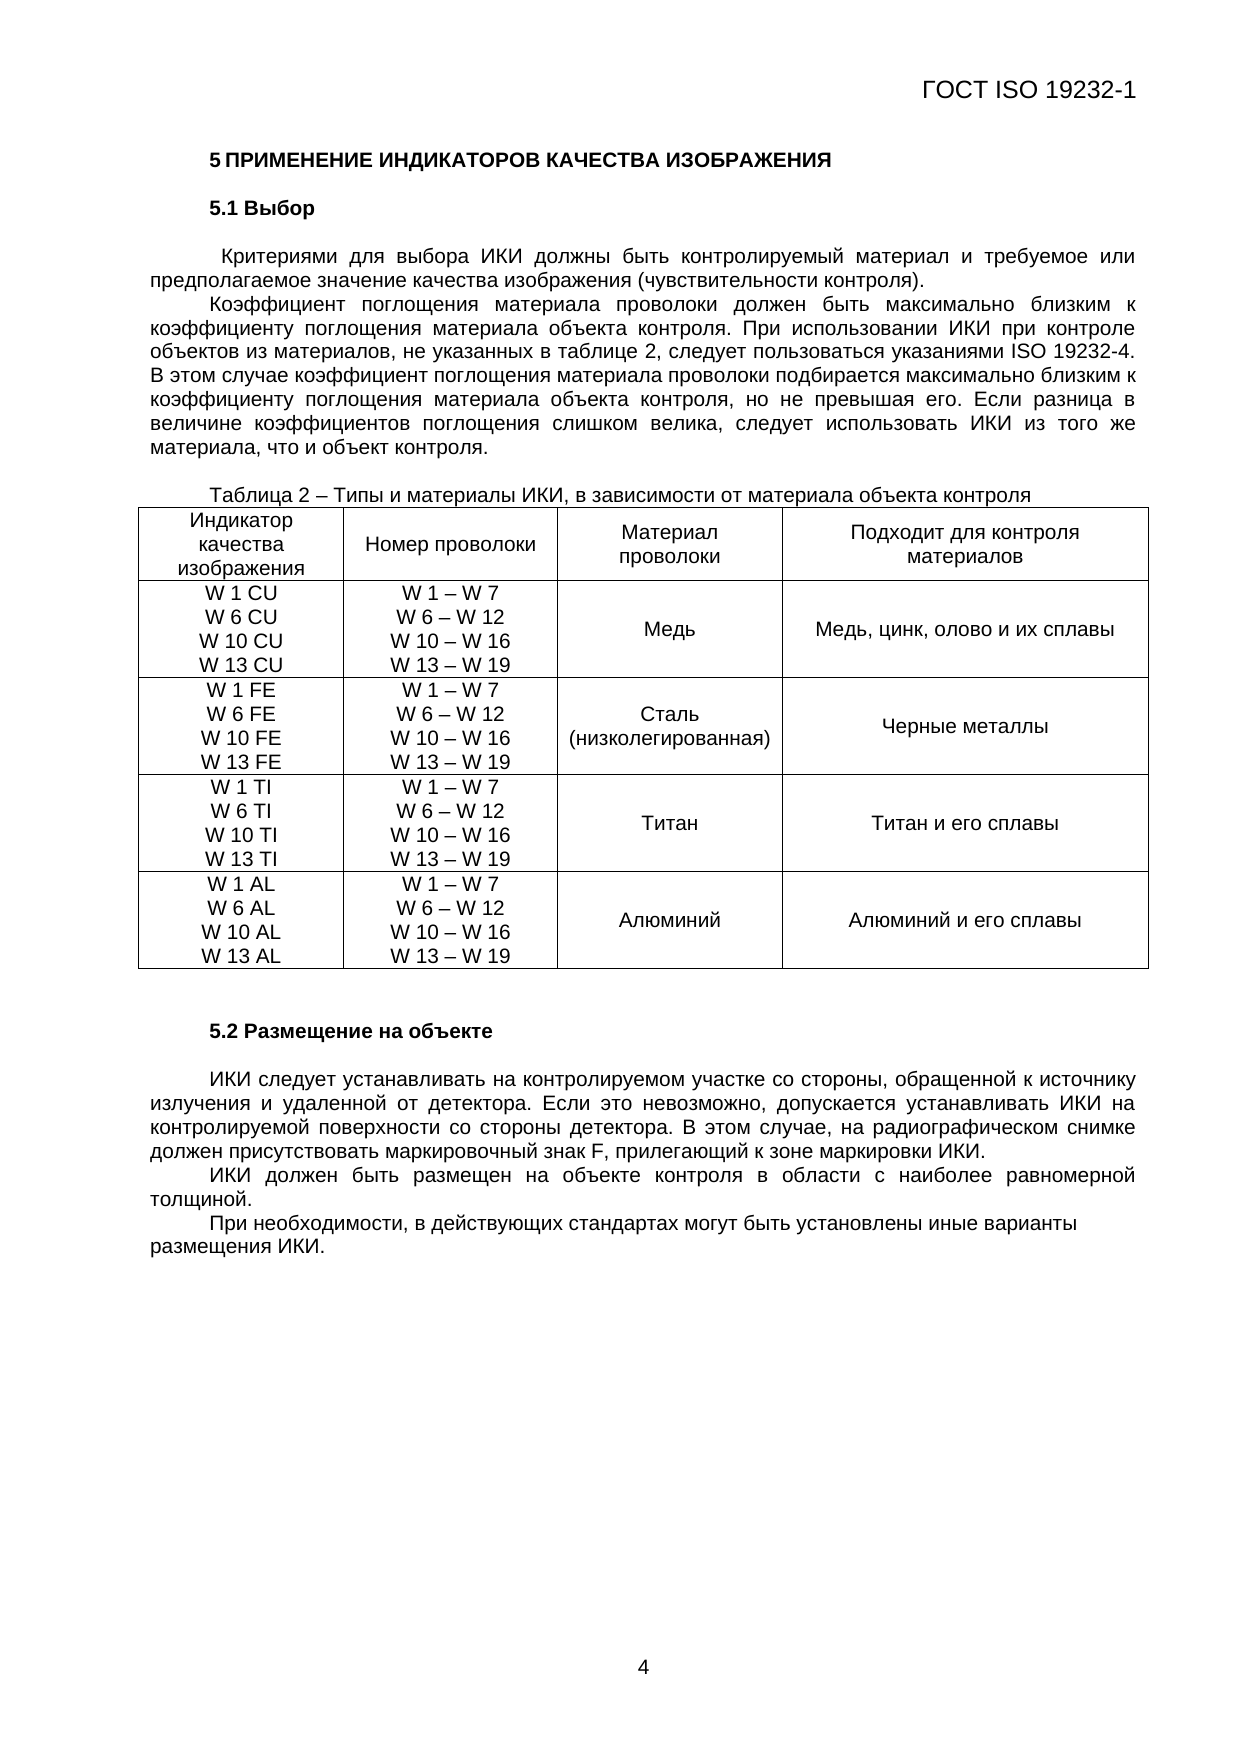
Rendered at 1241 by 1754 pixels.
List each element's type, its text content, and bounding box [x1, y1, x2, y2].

text ИКИ должен быть размещен на объекте контроля в области с наиболее равномерной толщиной. [150, 1162, 1137, 1210]
table_cell Медь, цинк, олово и их сплавы [783, 581, 1148, 677]
table_cell W 1 – W 7 W 6 – W 12 W 10 – W 16 W 13 – W 19 [344, 872, 557, 967]
table_cell Алюминий и его сплавы [783, 872, 1148, 967]
text Коэффициент поглощения материала проволоки должен быть максимально близким к коэффициенту поглощения материала объекта контроля. При использовании ИКИ при контроле объектов из материалов, не указанных в таблице 2, следует пользоваться указаниями ISO 19232-4. В этом случае коэффициент поглощения материала проволоки подбирается максимально близким к коэффициенту поглощения материала объекта контроля, но не превышая его. Если разница в величине коэффициентов поглощения слишком велика, следует использовать ИКИ из того же материала, что и объект контроля. [150, 291, 1137, 459]
text Критериями для выбора ИКИ должны быть контролируемый материал и требуемое или предполагаемое значение качества изображения (чувствительности контроля). [150, 243, 1137, 291]
table_cell Титан и его сплавы [783, 775, 1148, 871]
table_cell Сталь (низколегированная) [558, 678, 782, 774]
table_cell Титан [558, 775, 782, 871]
text ИКИ следует устанавливать на контролируемом участке со стороны, обращенной к источнику излучения и удаленной от детектора. Если это невозможно, допускается устанавливать ИКИ на контролируемой поверхности со стороны детектора. В этом случае, на радиографическом снимке должен присутствовать маркировочный знак F, прилегающий к зоне маркировки ИКИ. [150, 1067, 1137, 1162]
table_cell W 1 – W 7 W 6 – W 12 W 10 – W 16 W 13 – W 19 [344, 678, 557, 774]
table_cell W 1 CU W 6 CU W 10 CU W 13 CU [139, 581, 343, 677]
table_cell W 1 AL W 6 AL W 10 AL W 13 AL [139, 872, 343, 967]
table_cell W 1 TI W 6 TI W 10 TI W 13 TI [139, 775, 343, 871]
text При необходимости, в действующих стандартах могут быть установлены иные варианты размещения ИКИ. [150, 1210, 1137, 1258]
table_header Номер проволоки [344, 508, 557, 580]
text 5.2 Размещение на объекте [150, 1019, 1137, 1043]
table_cell Медь [558, 581, 782, 677]
text 5.1 Выбор [150, 196, 1137, 219]
table_header Индикатор качества изображения [139, 508, 343, 580]
table_cell Алюминий [558, 872, 782, 967]
text 5 ПРИМЕНЕНИЕ ИНДИКАТОРОВ КАЧЕСТВА ИЗОБРАЖЕНИЯ [150, 148, 1137, 172]
table_header Материал проволоки [558, 508, 782, 580]
table_cell W 1 – W 7 W 6 – W 12 W 10 – W 16 W 13 – W 19 [344, 775, 557, 871]
table_cell W 1 FE W 6 FE W 10 FE W 13 FE [139, 678, 343, 774]
table_cell W 1 – W 7 W 6 – W 12 W 10 – W 16 W 13 – W 19 [344, 581, 557, 677]
table_cell Черные металлы [783, 678, 1148, 774]
text Таблица 2 – Типы и материалы ИКИ, в зависимости от материала объекта контроля [150, 483, 1137, 507]
table_header Подходит для контроля материалов [783, 508, 1148, 580]
